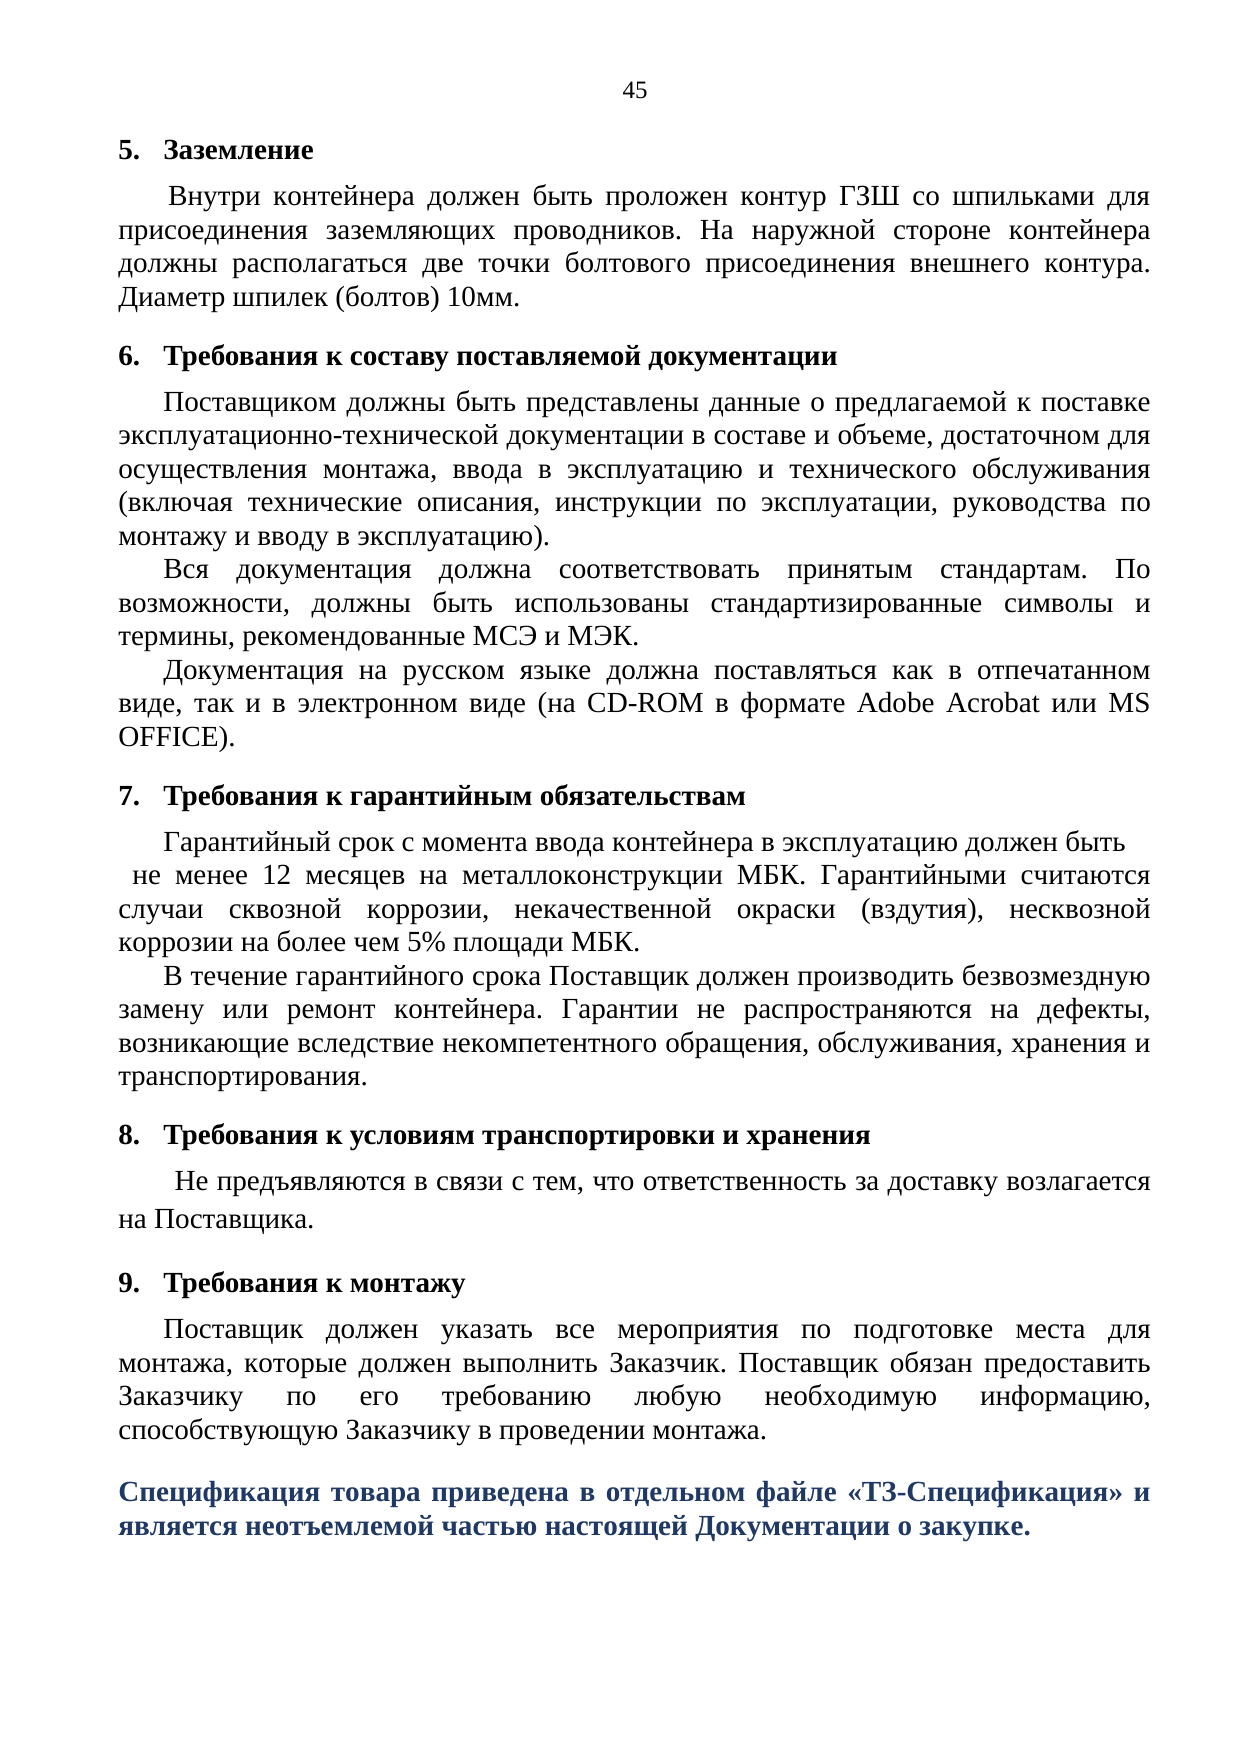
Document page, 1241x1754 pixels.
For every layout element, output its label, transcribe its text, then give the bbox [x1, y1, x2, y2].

text Поставщик должен указать все мероприятия по подготовке места для монтажа, которые должен выполнить Заказчик. Поставщик обязан предоставить Заказчику по его требованию любую необходимую информацию, способствующую Заказчику в проведении монтажа. [118, 1311, 1152, 1445]
text не менее 12 месяцев на металлоконструкции МБК. Гарантийными считаются случаи сквозной коррозии, некачественной окраски (вздутия), несквозной коррозии на более чем 5% площади МБК. [118, 857, 1152, 958]
list Требования к условиям транспортировки и хранения [118, 1117, 1152, 1151]
text Гарантийный срок с момента ввода контейнера в эксплуатацию должен быть [118, 824, 1152, 857]
list Требования к составу поставляемой документации [118, 338, 1152, 371]
text Не предъявляются в связи с тем, что ответственность за доставку возлагается на Поставщика. [118, 1163, 1152, 1235]
text В течение гарантийного срока Поставщик должен производить безвозмездную замену или ремонт контейнера. Гарантии не распространяются на дефекты, возникающие вследствие некомпетентного обращения, обслуживания, хранения и транспортирования. [118, 958, 1152, 1092]
text Спецификация товара приведена в отдельном файле «ТЗ-Спецификация» и является неотъемлемой частью настоящей Документации о закупке. [118, 1474, 1152, 1541]
text Поставщиком должны быть представлены данные о предлагаемой к поставке эксплуатационно-технической документации в составе и объеме, достаточном для осуществления монтажа, ввода в эксплуатацию и технического обслуживания (включая технические описания, инструкции по эксплуатации, руководства по монтажу и вводу в эксплуатацию). [118, 384, 1152, 551]
list Заземление [118, 132, 1152, 166]
text Вся документация должна соответствовать принятым стандартам. По возможности, должны быть использованы стандартизированные символы и термины, рекомендованные МСЭ и МЭК. [118, 551, 1152, 652]
list Требования к монтажу [118, 1265, 1152, 1299]
list Требования к гарантийным обязательствам [118, 778, 1152, 811]
text Внутри контейнера должен быть проложен контур ГЗШ со шпильками для присоединения заземляющих проводников. На наружной стороне контейнера должны располагаться две точки болтового присоединения внешнего контура. Диаметр шпилек (болтов) 10мм. [118, 178, 1152, 313]
text Документация на русском языке должна поставляться как в отпечатанном виде, так и в электронном виде (на CD-ROM в формате Adobe Acrobat или MS OFFICE). [118, 652, 1152, 753]
